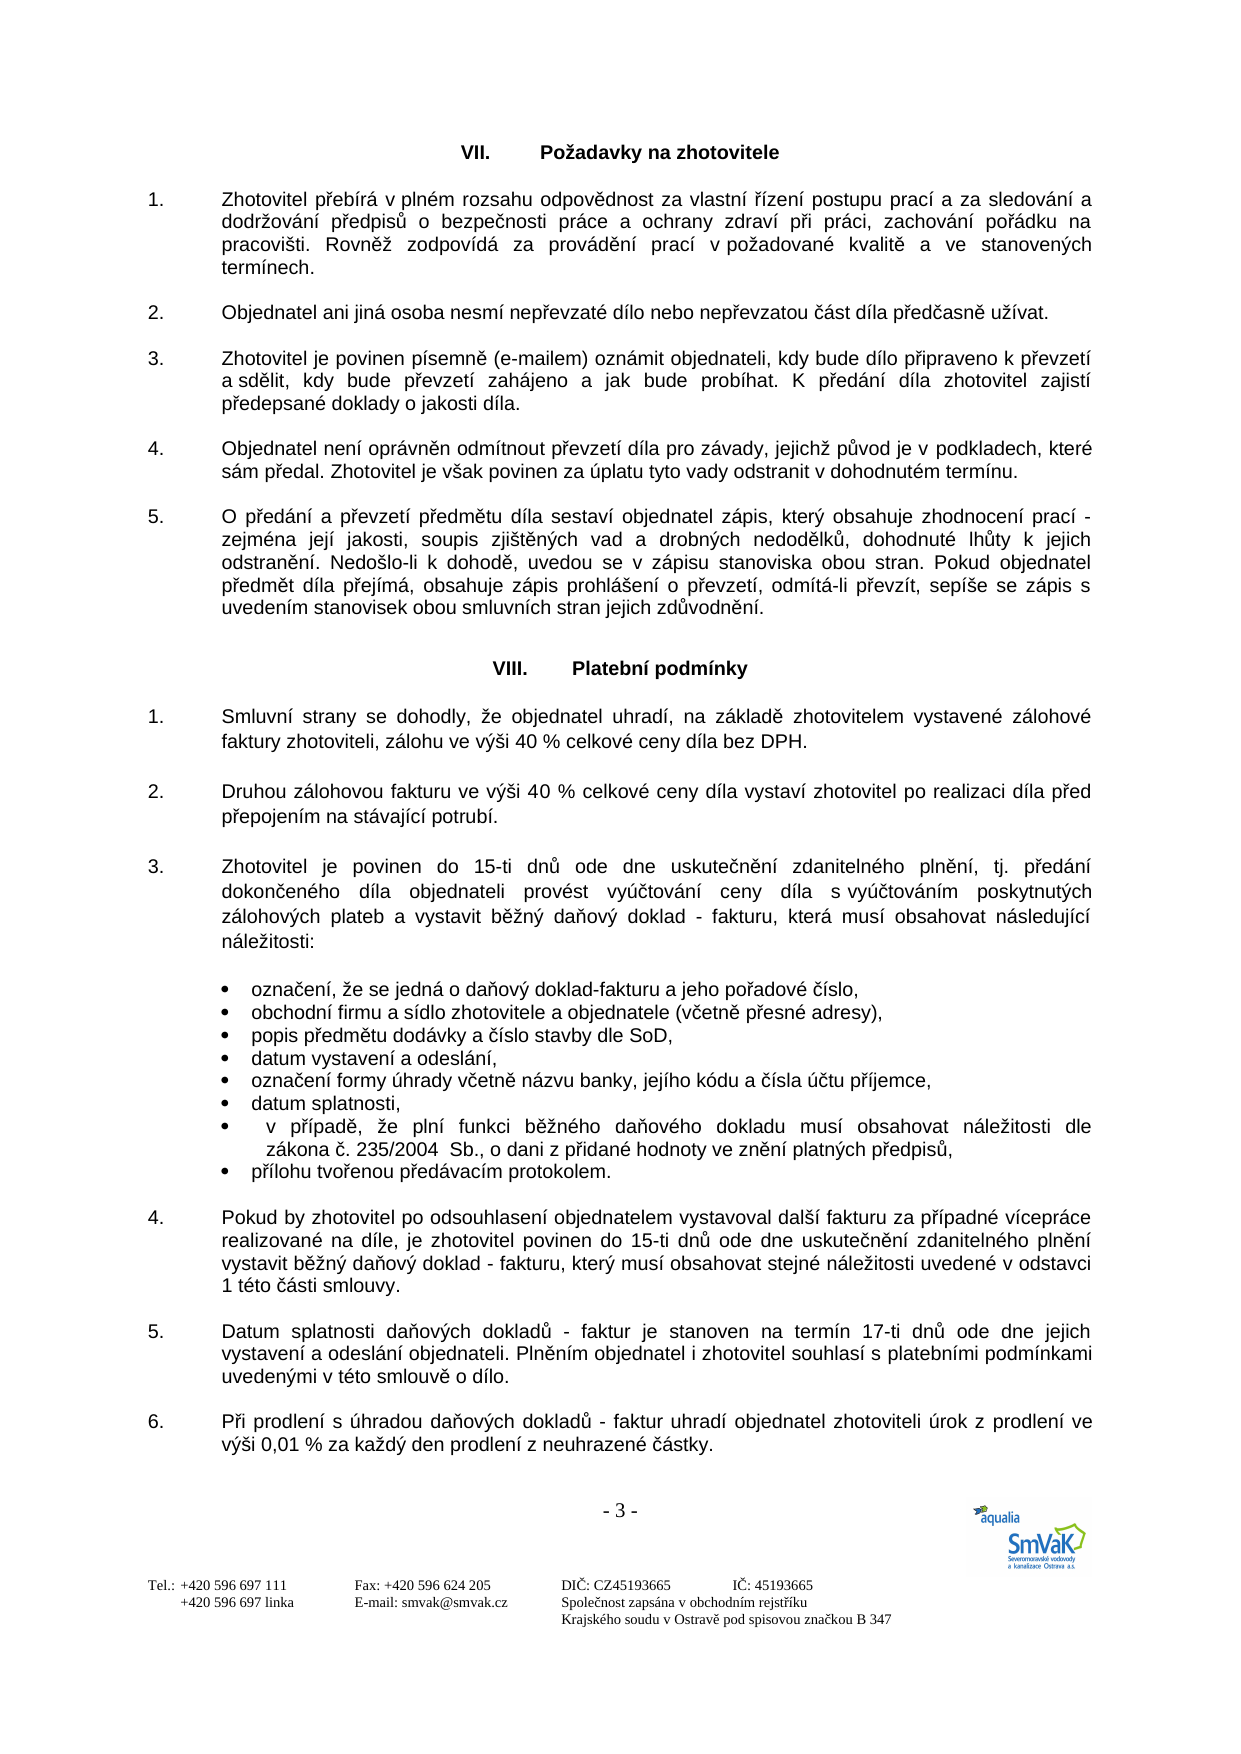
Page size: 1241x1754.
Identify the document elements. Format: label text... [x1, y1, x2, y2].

list datum vystavení a odeslání, [221, 1046, 1093, 1069]
list označení formy úhrady včetně názvu banky, jejího kódu a čísla účtu příjemce, [221, 1069, 1093, 1092]
list Druhou zálohovou fakturu ve výši 40 % celkové ceny díla vystaví zhotovitel po realizaci díla před přepojením na stávající potrubí. [148, 778, 1093, 828]
list O předání a převzetí předmětu díla sestaví objednatel zápis, který obsahuje zhodnocení prací - zejména její jakosti, soupis zjištěných vad a drobných nedodělků, dohodnuté lhůty k jejich odstranění. Nedošlo-li k dohodě, uvedou se v zápisu stanoviska obou stran. Pokud objednatel předmět díla přejímá, obsahuje zápis prohlášení o převzetí, odmítá-li převzít, sepíše se zápis s uvedením stanovisek obou smluvních stran jejich zdůvodnění. [148, 505, 1093, 619]
list Při prodlení s úhradou daňových dokladů - faktur uhradí objednatel zhotoviteli úrok z prodlení ve výši 0,01 % za každý den prodlení z neuhrazené částky. [148, 1410, 1093, 1456]
list Objednatel ani jiná osoba nesmí nepřevzaté dílo nebo nepřevzatou část díla předčasně užívat. [148, 301, 1093, 324]
list Zhotovitel je povinen do 15-ti dnů ode dne uskutečnění zdanitelného plnění, tj. předání dokončeného díla objednateli provést vyúčtování ceny díla s vyúčtováním poskytnutých zálohových plateb a vystavit běžný daňový doklad - fakturu, která musí obsahovat následující náležitosti: [148, 853, 1093, 953]
list Pokud by zhotovitel po odsouhlasení objednatelem vystavoval další fakturu za případné vícepráce realizované na díle, je zhotovitel povinen do 15-ti dnů ode dne uskutečnění zdanitelného plnění vystavit běžný daňový doklad - fakturu, který musí obsahovat stejné náležitosti uvedené v odstavci 1 této části smlouvy. [148, 1206, 1093, 1297]
list Smluvní strany se dohodly, že objednatel uhradí, na základě zhotovitelem vystavené zálohové faktury zhotoviteli, zálohu ve výši 40 % celkové ceny díla bez DPH. [148, 703, 1093, 753]
list Požadavky na zhotovitele [148, 141, 1093, 164]
list přílohu tvořenou předávacím protokolem. [221, 1160, 1093, 1183]
picture [966, 1497, 1093, 1577]
list v případě, že plní funkci běžného daňového dokladu musí obsahovat náležitosti dle zákona č. 235/2004 Sb., o dani z přidané hodnoty ve znění platných předpisů, [221, 1115, 1093, 1160]
list Zhotovitel přebírá v plném rozsahu odpovědnost za vlastní řízení postupu prací a za sledování a dodržování předpisů o bezpečnosti práce a ochrany zdraví při práci, zachování pořádku na pracovišti. Rovněž zodpovídá za provádění prací v požadované kvalitě a ve stanovených termínech. [148, 187, 1093, 278]
list Datum splatnosti daňových dokladů - faktur je stanoven na termín 17-ti dnů ode dne jejich vystavení a odeslání objednateli. Plněním objednatel i zhotovitel souhlasí s platebními podmínkami uvedenými v této smlouvě o dílo. [148, 1319, 1093, 1388]
list datum splatnosti, [221, 1092, 1093, 1115]
list Platební podmínky [148, 656, 1093, 679]
list obchodní firmu a sídlo zhotovitele a objednatele (včetně přesné adresy), [221, 1001, 1093, 1024]
list označení, že se jedná o daňový doklad-fakturu a jeho pořadové číslo, [221, 978, 1093, 1001]
list Zhotovitel je povinen písemně (e-mailem) oznámit objednateli, kdy bude dílo připraveno k převzetí a sdělit, kdy bude převzetí zahájeno a jak bude probíhat. K předání díla zhotovitel zajistí předepsané doklady o jakosti díla. [148, 346, 1093, 414]
list popis předmětu dodávky a číslo stavby dle SoD, [221, 1024, 1093, 1046]
list Objednatel není oprávněn odmítnout převzetí díla pro závady, jejichž původ je v podkladech, které sám předal. Zhotovitel je však povinen za úplatu tyto vady odstranit v dohodnutém termínu. [148, 437, 1093, 483]
